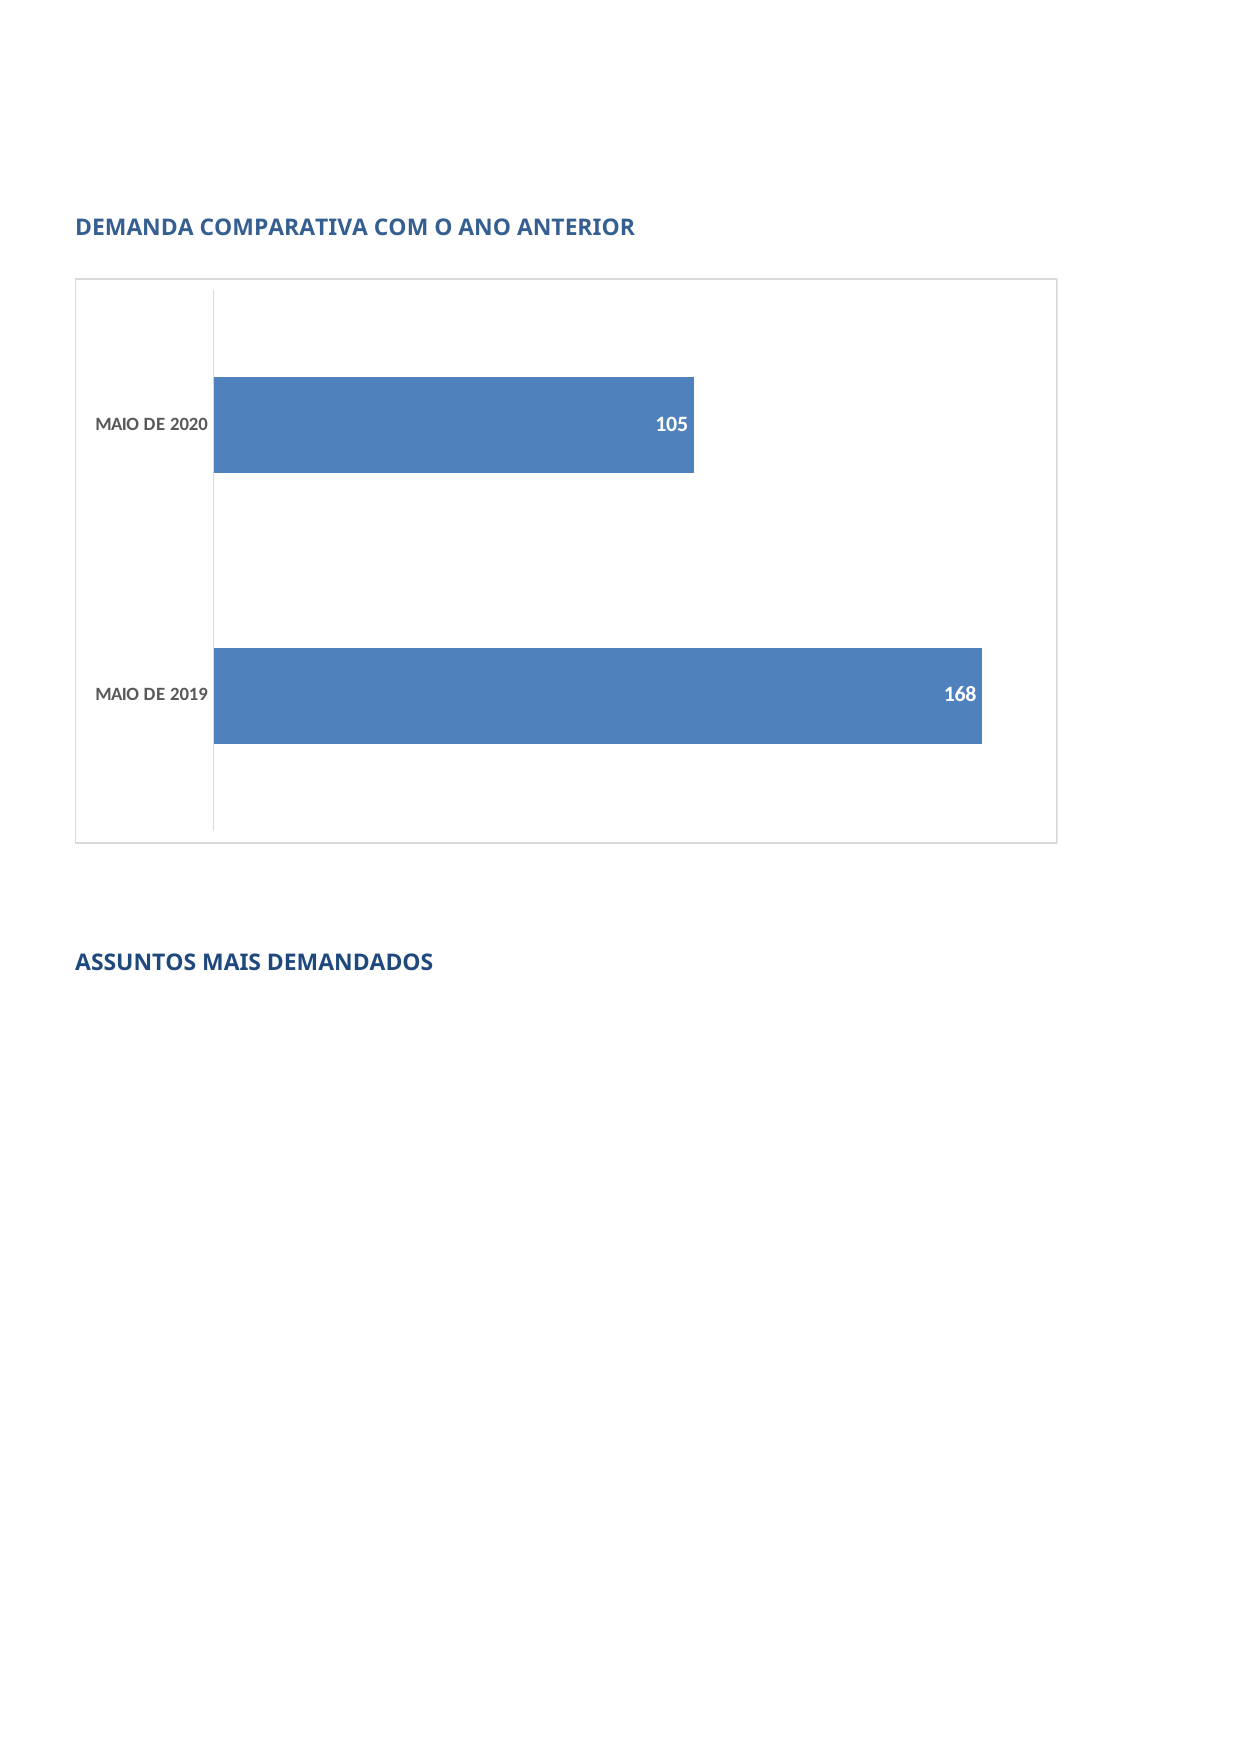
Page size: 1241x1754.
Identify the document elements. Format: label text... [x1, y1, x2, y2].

text ASSUNTOS MAIS DEMANDADOS [75, 946, 1165, 977]
text DEMANDA COMPARATIVA COM O ANO ANTERIOR [75, 210, 1165, 242]
